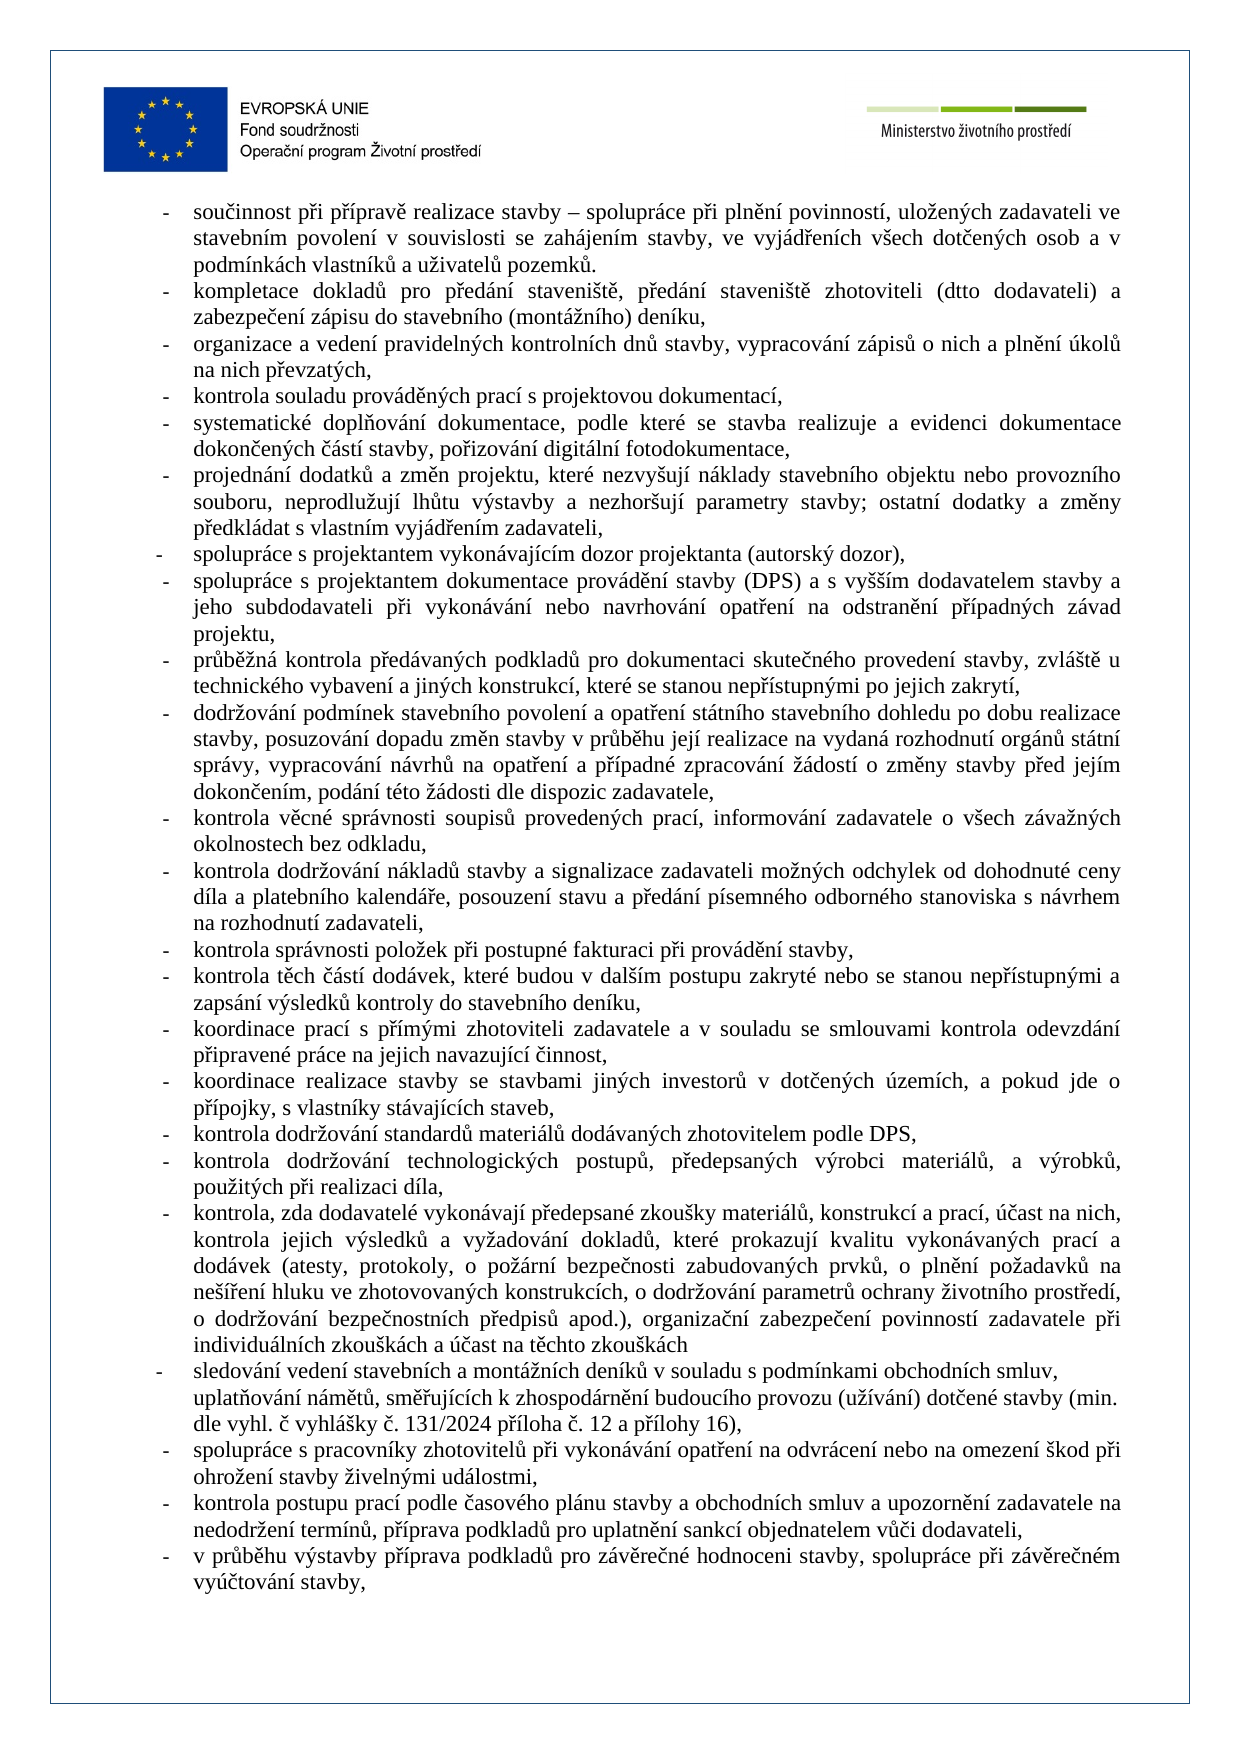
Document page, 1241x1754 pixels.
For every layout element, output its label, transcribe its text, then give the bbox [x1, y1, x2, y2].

list kompletace dokladů pro předání staveniště, předání staveniště zhotoviteli (dtto dodavateli) a zabezpečení zápisu do stavebního (montážního) deníku, [162, 277, 1122, 330]
list průběžná kontrola předávaných podkladů pro dokumentaci skutečného provedení stavby, zvláště u technického vybavení a jiných konstrukcí, které se stanou nepřístupnými po jejich zakrytí, [162, 646, 1122, 699]
list koordinace realizace stavby se stavbami jiných investorů v dotčených územích, a pokud jde o přípojky, s vlastníky stávajících staveb, [162, 1068, 1122, 1120]
list kontrola těch částí dodávek, které budou v dalším postupu zakryté nebo se stanou nepřístupnými a zapsání výsledků kontroly do stavebního deníku, [162, 962, 1122, 1015]
list projednání dodatků a změn projektu, které nezvyšují náklady stavebního objektu nebo provozního souboru, neprodlužují lhůtu výstavby a nezhoršují parametry stavby; ostatní dodatky a změny předkládat s vlastním vyjádřením zadavateli, [162, 461, 1122, 541]
list spolupráce s projektantem dokumentace provádění stavby (DPS) a s vyšším dodavatelem stavby a jeho subdodavateli při vykonávání nebo navrhování opatření na odstranění případných závad projektu, [162, 567, 1122, 646]
picture [103, 86, 491, 174]
list spolupráce s projektantem vykonávajícím dozor projektanta (autorský dozor), [156, 541, 1122, 567]
list kontrola dodržování standardů materiálů dodávaných zhotovitelem podle DPS, [162, 1120, 1122, 1147]
list kontrola dodržování nákladů stavby a signalizace zadavateli možných odchylek od dohodnuté ceny díla a platebního kalendáře, posouzení stavu a předání písemného odborného stanoviska s návrhem na rozhodnutí zadavateli, [162, 857, 1122, 936]
list koordinace prací s přímými zhotoviteli zadavatele a v souladu se smlouvami kontrola odevzdání připravené práce na jejich navazující činnost, [162, 1015, 1122, 1068]
list spolupráce s pracovníky zhotovitelů při vykonávání opatření na odvrácení nebo na omezení škod při ohrožení stavby živelnými událostmi, [162, 1437, 1122, 1489]
list dodržování podmínek stavebního povolení a opatření státního stavebního dohledu po dobu realizace stavby, posuzování dopadu změn stavby v průběhu její realizace na vydaná rozhodnutí orgánů státní správy, vypracování návrhů na opatření a případné zpracování žádostí o změny stavby před jejím dokončením, podání této žádosti dle dispozic zadavatele, [162, 699, 1122, 804]
list kontrola, zda dodavatelé vykonávají předepsané zkoušky materiálů, konstrukcí a prací, účast na nich, kontrola jejich výsledků a vyžadování dokladů, které prokazují kvalitu vykonávaných prací a dodávek (atesty, protokoly, o požární bezpečnosti zabudovaných prvků, o plnění požadavků na nešíření hluku ve zhotovovaných konstrukcích, o dodržování parametrů ochrany životního prostředí, o dodržování bezpečnostních předpisů apod.), organizační zabezpečení povinností zadavatele při individuálních zkouškách a účast na těchto zkouškách [162, 1199, 1122, 1357]
list organizace a vedení pravidelných kontrolních dnů stavby, vypracování zápisů o nich a plnění úkolů na nich převzatých, [162, 330, 1122, 382]
list součinnost při přípravě realizace stavby – spolupráce při plnění povinností, uložených zadavateli ve stavebním povolení v souvislosti se zahájením stavby, ve vyjádřeních všech dotčených osob a v podmínkách vlastníků a uživatelů pozemků. [162, 198, 1122, 277]
list sledování vedení stavebních a montážních deníků v souladu s podmínkami obchodních smluv, uplatňování námětů, směřujících k zhospodárnění budoucího provozu (užívání) dotčené stavby (min. dle vyhl. č vyhlášky č. 131/2024 příloha č. 12 a přílohy 16), [156, 1357, 1122, 1437]
list kontrola postupu prací podle časového plánu stavby a obchodních smluv a upozornění zadavatele na nedodržení termínů, příprava podkladů pro uplatnění sankcí objednatelem vůči dodavateli, [162, 1489, 1122, 1542]
list kontrola souladu prováděných prací s projektovou dokumentací, [162, 382, 1122, 409]
list v průběhu výstavby příprava podkladů pro závěrečné hodnoceni stavby, spolupráce při závěrečném vyúčtování stavby, [162, 1542, 1122, 1595]
list systematické doplňování dokumentace, podle které se stavba realizuje a evidenci dokumentace dokončených částí stavby, pořizování digitální fotodokumentace, [162, 409, 1122, 461]
picture [845, 73, 1108, 174]
list kontrola věcné správnosti soupisů provedených prací, informování zadavatele o všech závažných okolnostech bez odkladu, [162, 804, 1122, 857]
list kontrola dodržování technologických postupů, předepsaných výrobci materiálů, a výrobků, použitých při realizaci díla, [162, 1147, 1122, 1199]
list kontrola správnosti položek při postupné fakturaci při provádění stavby, [162, 936, 1122, 962]
